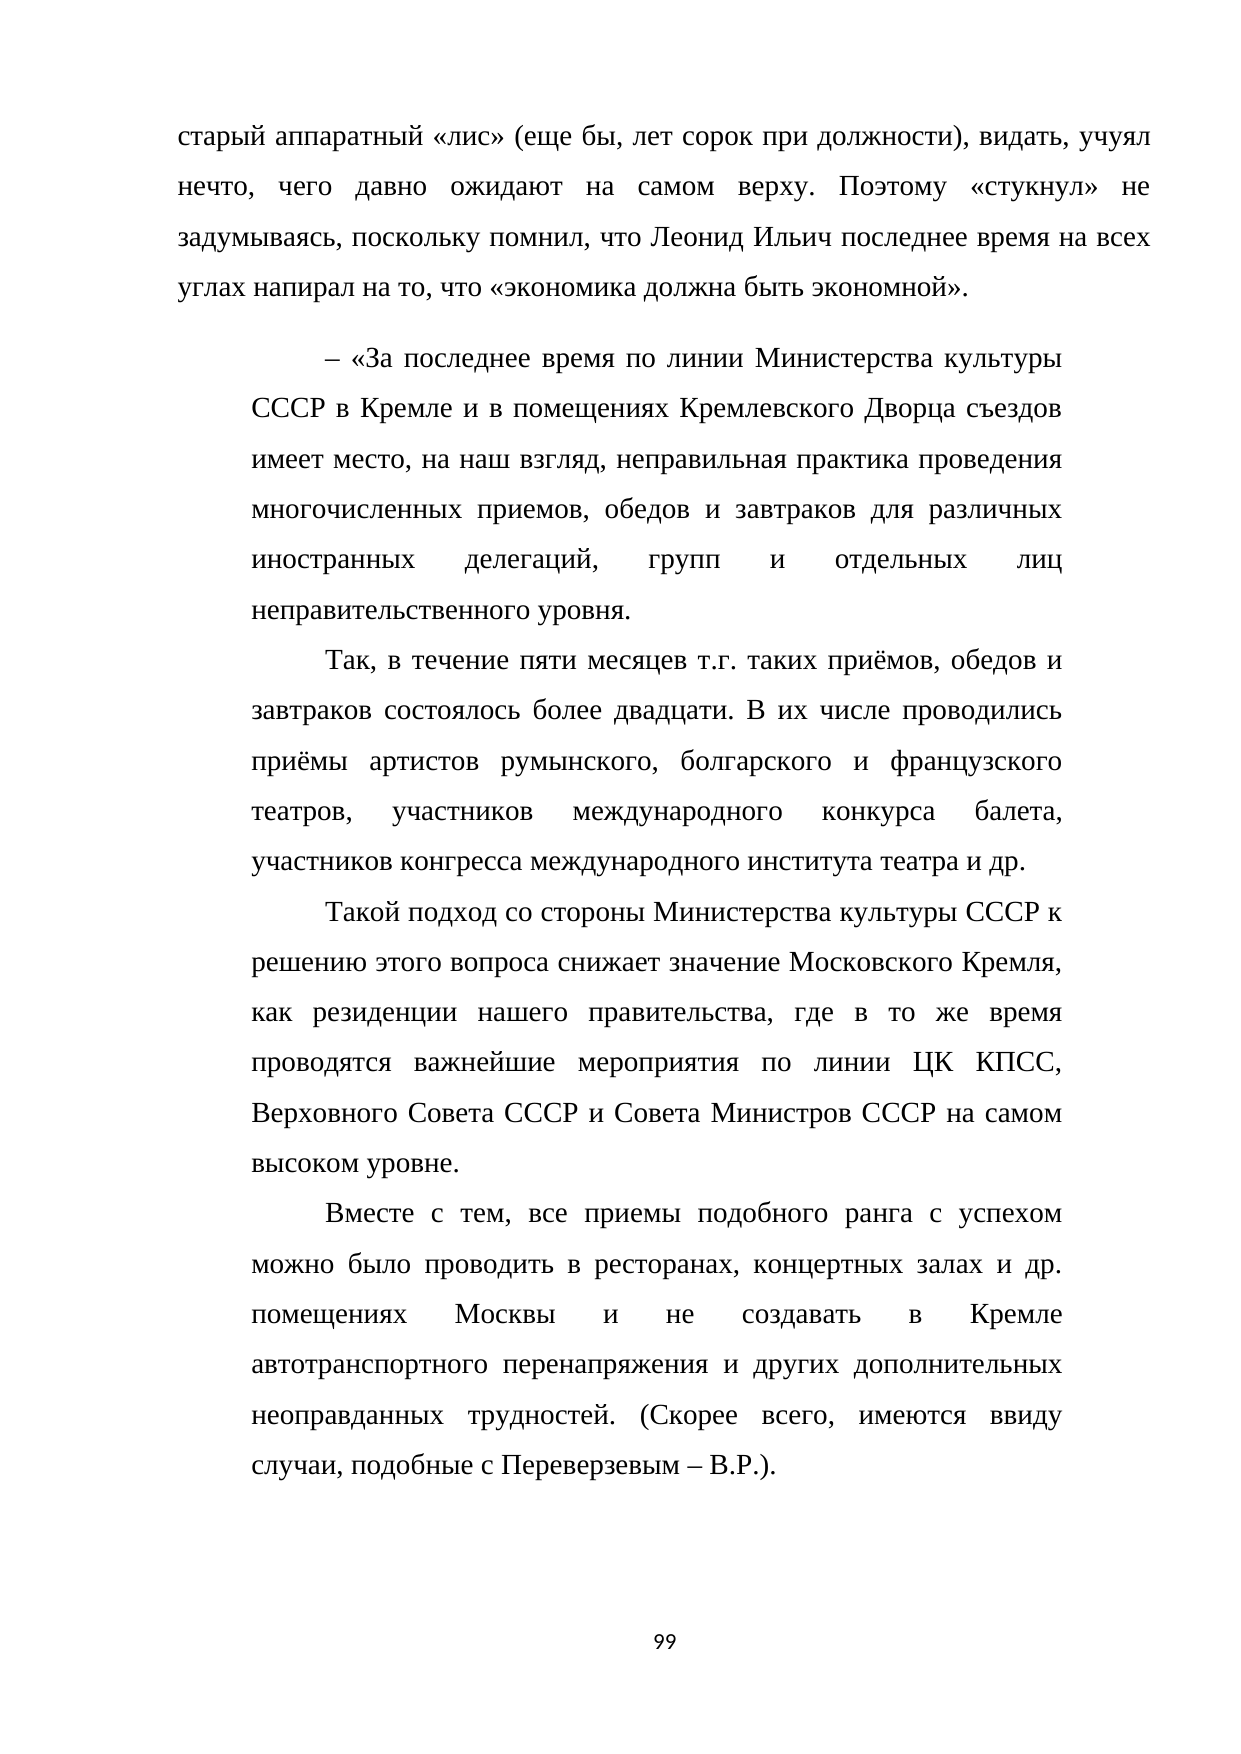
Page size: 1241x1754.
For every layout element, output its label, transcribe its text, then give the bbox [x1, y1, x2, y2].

text Так, в течение пяти месяцев т.г. таких приёмов, обедов и завтраков состоялось более двадцати. В их числе проводились приёмы артистов румынского, болгарского и французского театров, участников международного конкурса балета, участников конгресса международного института театра и др. [251, 642, 1063, 877]
text – «За последнее время по линии Министерства культуры СССР в Кремле и в помещениях Кремлевского Дворца съездов имеет место, на наш взгляд, неправильная практика проведения многочисленных приемов, обедов и завтраков для различных иностранных делегаций, групп и отдельных лиц неправительственного уровня. [251, 340, 1063, 625]
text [177, 118, 1152, 303]
text Вместе с тем, все приемы подобного ранга с успехом можно было проводить в ресторанах, концертных залах и др. помещениях Москвы и не создавать в Кремле автотранспортного перенапряжения и других дополнительных неоправданных трудностей. (Скорее всего, имеются ввиду случаи, подобные с Переверзевым – В.Р.). [251, 1196, 1063, 1481]
text Такой подход со стороны Министерства культуры СССР к решению этого вопроса снижает значение Московского Кремля, как резиденции нашего правительства, где в то же время проводятся важнейшие мероприятия по линии ЦК КПСС, Верховного Совета СССР и Совета Министров СССР на самом высоком уровне. [251, 894, 1063, 1179]
